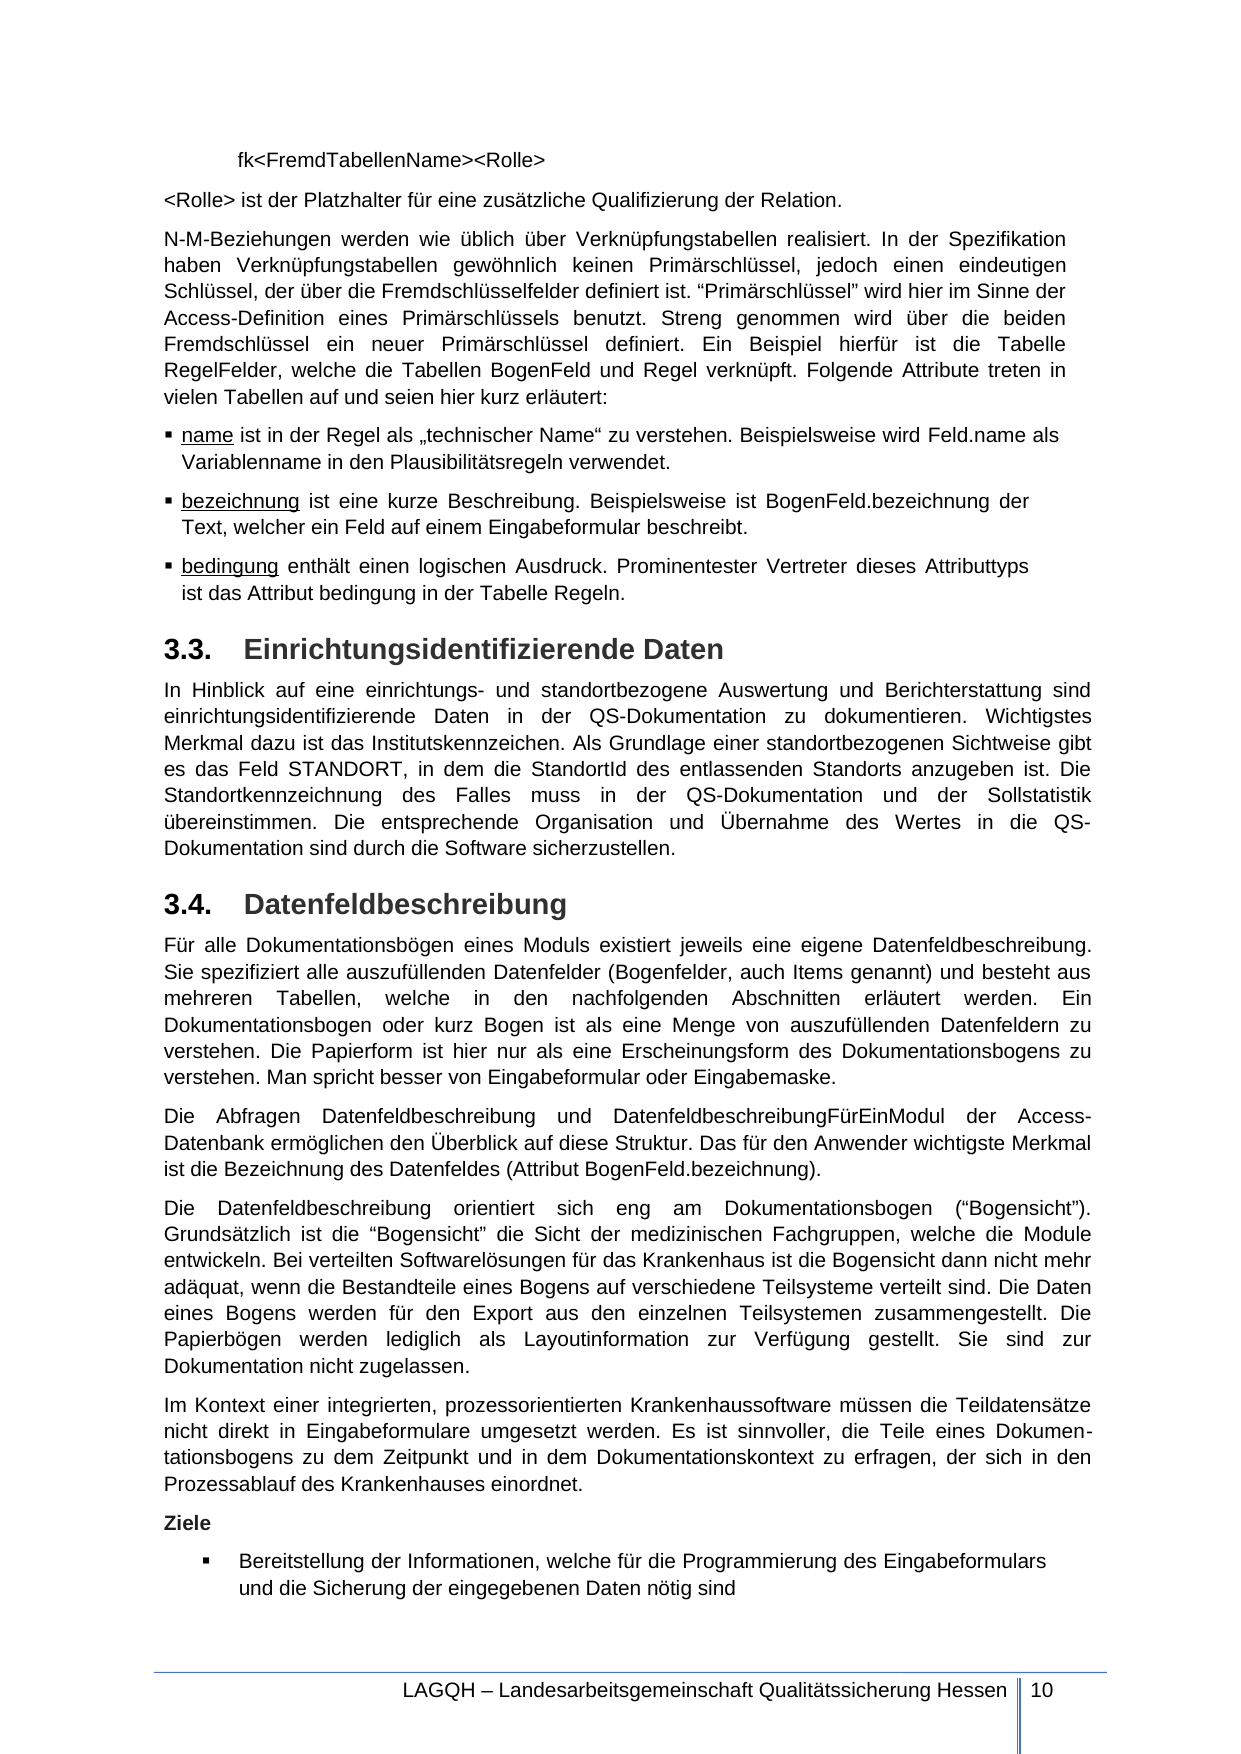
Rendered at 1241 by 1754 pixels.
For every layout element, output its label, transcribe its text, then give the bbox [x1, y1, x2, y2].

subtitle Einrichtungsidentifizierende Daten [163, 632, 1093, 665]
list bedingung enthält einen logischen Ausdruck. Prominentester Vertreter dieses Attributtyps ist das Attribut bedingung in der Tabelle Regeln. [164, 554, 1030, 604]
list bezeichnung ist eine kurze Beschreibung. Beispielsweise ist BogenFeld.bezeichnung der Text, welcher ein Feld auf einem Eingabeformular beschreibt. [164, 489, 1030, 539]
text Für alle Dokumentationsbögen eines Moduls existiert jeweils eine eigene Datenfeldbeschreibung. Sie spezifiziert alle auszufüllenden Datenfelder (Bogenfelder, auch Items genannt) und besteht aus mehreren Tabellen, welche in den nachfolgenden Abschnitten erläutert werden. Ein Dokumentationsbogen oder kurz Bogen ist als eine Menge von auszufüllenden Datenfeldern zu verstehen. Die Papierform ist hier nur als eine Erscheinungsform des Dokumentationsbogens zu verstehen. Man spricht besser von Eingabeformular oder Eingabemaske. [163, 933, 1093, 1089]
text <Rolle> ist der Platzhalter für eine zusätzliche Qualifizierung der Relation. [163, 187, 1093, 211]
text Ziele [163, 1510, 1093, 1534]
list name ist in der Regel als „technischer Name“ zu verstehen. Beispielsweise wird Feld.name als Variablenname in den Plausibilitätsregeln verwendet. [164, 423, 1059, 474]
text Im Kontext einer integrierten, prozessorientierten Krankenhaussoftware müssen die Teildatensätze nicht direkt in Eingabeformulare umgesetzt werden. Es ist sinnvoller, die Teile eines Dokumentationsbogens zu dem Zeitpunkt und in dem Dokumentationskontext zu erfragen, der sich in den Prozessablauf des Krankenhauses einordnet. [163, 1392, 1093, 1496]
text In Hinblick auf eine einrichtungs- und standortbezogene Auswertung und Berichterstattung sind einrichtungsidentifizierende Daten in der QS-Dokumentation zu dokumentieren. Wichtigstes Merkmal dazu ist das Institutskennzeichen. Als Grundlage einer standortbezogenen Sichtweise gibt es das Feld STANDORT, in dem die StandortId des entlassenden Standorts anzugeben ist. Die Standortkennzeichnung des Falles muss in der QS-Dokumentation und der Sollstatistik übereinstimmen. Die entsprechende Organisation und Übernahme des Wertes in die QS-Dokumentation sind durch die Software sicherzustellen. [163, 678, 1093, 860]
text N-M-Beziehungen werden wie üblich über Verknüpfungstabellen realisiert. In der Spezifikation haben Verknüpfungstabellen gewöhnlich keinen Primärschlüssel, jedoch einen eindeutigen Schlüssel, der über die Fremdschlüsselfelder definiert ist. “Primärschlüssel” wird hier im Sinne der Access-Definition eines Primärschlüssels benutzt. Streng genommen wird über die beiden Fremdschlüssel ein neuer Primärschlüssel definiert. Ein Beispiel hierfür ist die Tabelle RegelFelder, welche die Tabellen BogenFeld und Regel verknüpft. Folgende Attribute treten in vielen Tabellen auf und seien hier kurz erläutert: [163, 226, 1067, 408]
text Die Datenfeldbeschreibung orientiert sich eng am Dokumentationsbogen (“Bogensicht”). Grundsätzlich ist die “Bogensicht” die Sicht der medizinischen Fachgruppen, welche die Module entwickeln. Bei verteilten Softwarelösungen für das Krankenhaus ist die Bogensicht dann nicht mehr adäquat, wenn die Bestandteile eines Bogens auf verschiedene Teilsysteme verteilt sind. Die Daten eines Bogens werden für den Export aus den einzelnen Teilsystemen zusammengestellt. Die Papierbögen werden lediglich als Layoutinformation zur Verfügung gestellt. Sie sind zur Dokumentation nicht zugelassen. [163, 1196, 1093, 1378]
subtitle Datenfeldbeschreibung [164, 887, 1093, 921]
text Die Abfragen Datenfeldbeschreibung und DatenfeldbeschreibungFürEinModul der Access-Datenbank ermöglichen den Überblick auf diese Struktur. Das für den Anwender wichtigste Merkmal ist die Bezeichnung des Datenfeldes (Attribut BogenFeld.bezeichnung). [163, 1104, 1093, 1181]
text fk<FremdTabellenName><Rolle> [237, 148, 1093, 172]
list Bereitstellung der Informationen, welche für die Programmierung des Eingabeformulars und die Sicherung der eingegebenen Daten nötig sind [201, 1549, 1047, 1600]
